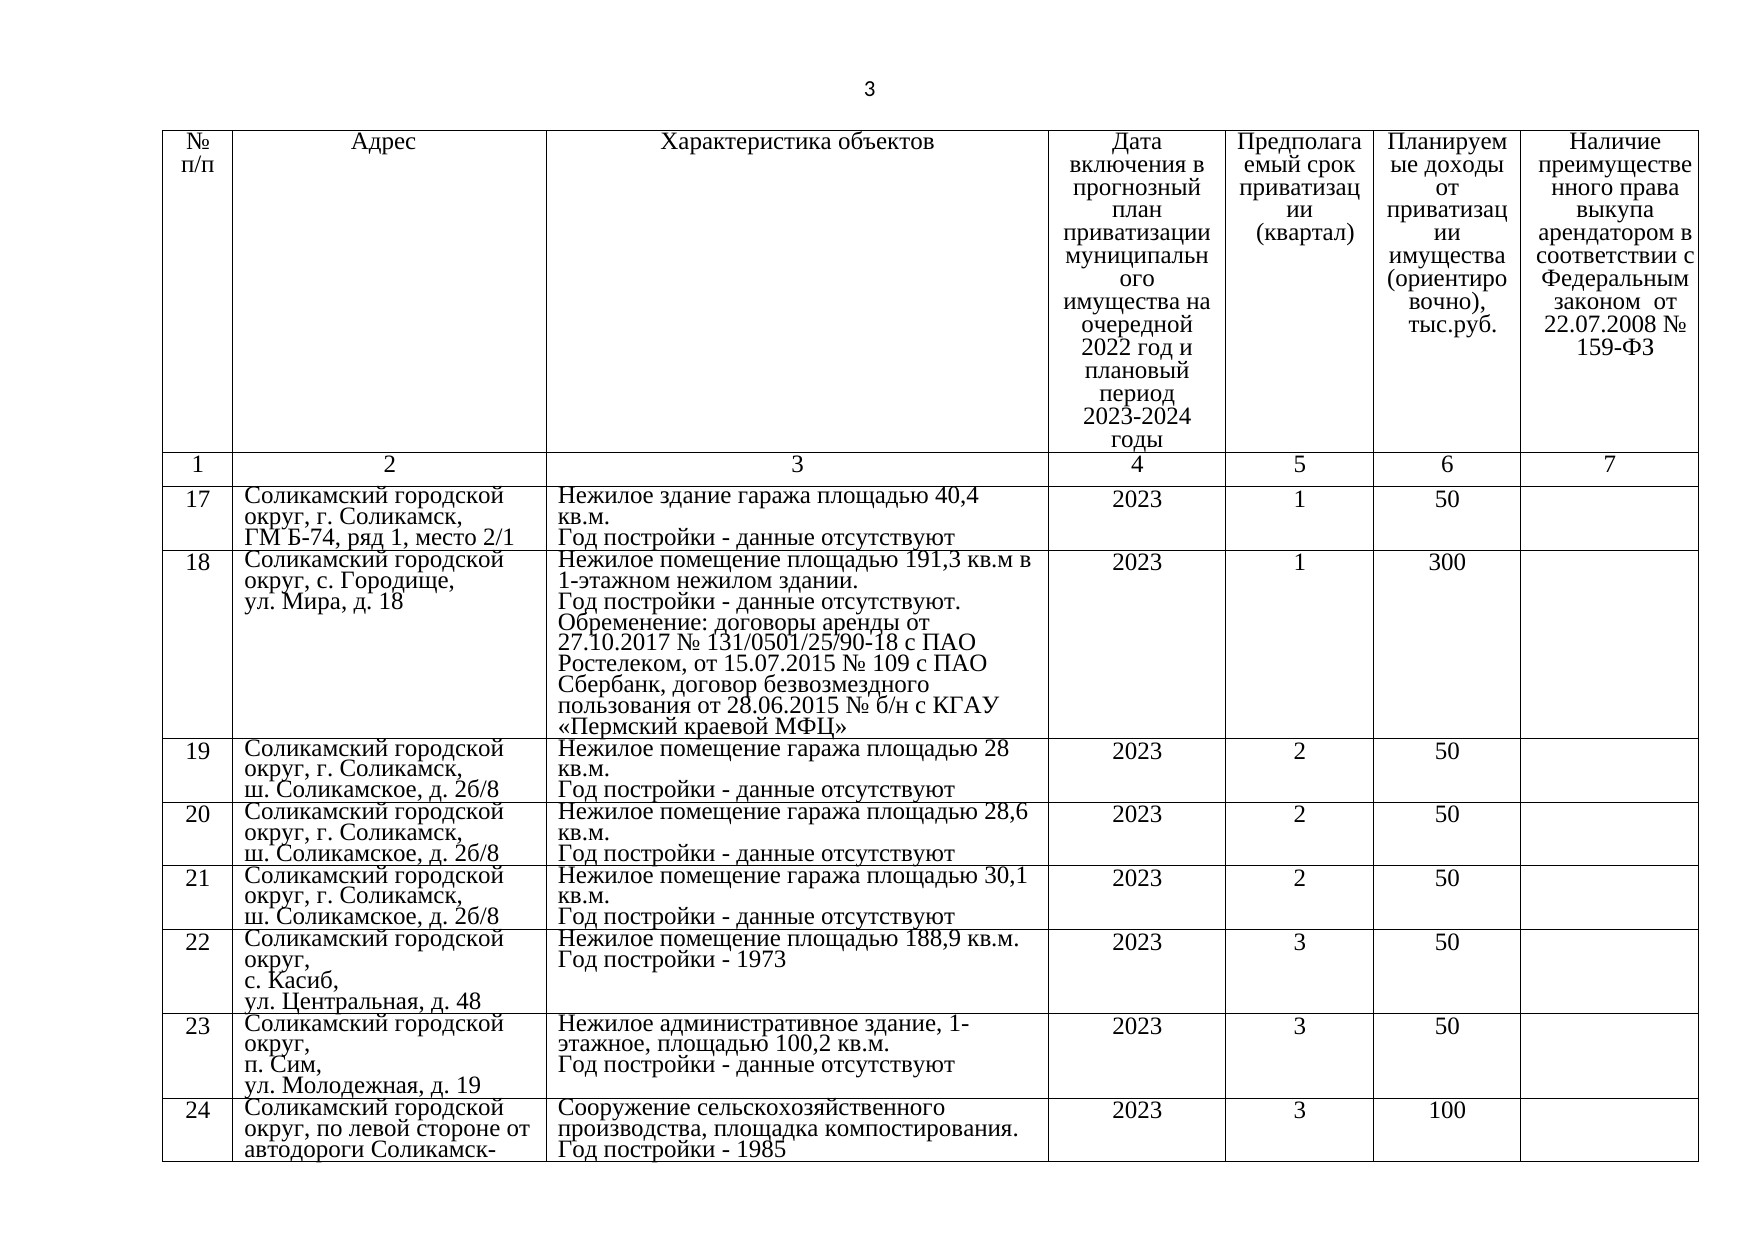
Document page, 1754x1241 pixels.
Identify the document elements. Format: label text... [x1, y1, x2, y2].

table_cell 50 [1374, 487, 1520, 550]
table_cell Соликамский городской округ, г. Соликамск, ш. Соликамское, д. 2б/8 [233, 866, 546, 929]
table_cell 1 [163, 453, 232, 486]
table_cell 7 [1521, 453, 1698, 486]
table_cell 2023 [1049, 487, 1225, 550]
table_cell Соликамский городской округ, с. Касиб, ул. Центральная, д. 48 [233, 930, 546, 1013]
table_cell Характеристика объектов [547, 131, 1048, 452]
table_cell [547, 1099, 1048, 1161]
table_cell 3 [547, 453, 1048, 486]
table_cell Предполагаемый срок приватизации (квартал) [1226, 131, 1373, 452]
table_cell Нежилое помещение гаража площадью 30,1 кв.м. Год постройки - данные отсутствуют [547, 866, 1048, 929]
table_cell Соликамский городской округ, г. Соликамск, ш. Соликамское, д. 2б/8 [233, 739, 546, 802]
table_cell [1521, 551, 1698, 738]
table_cell № п/п [163, 131, 232, 452]
table_cell 1 [1226, 487, 1373, 550]
table_cell 17 [163, 487, 232, 550]
table_cell 3 [1226, 1014, 1373, 1098]
table_cell 2023 [1049, 739, 1225, 802]
table_cell [1521, 930, 1698, 1013]
table_cell 2 [233, 453, 546, 486]
table_cell 21 [163, 866, 232, 929]
table_cell 50 [1374, 803, 1520, 865]
table_cell [1521, 803, 1698, 865]
table_cell 6 [1374, 453, 1520, 486]
table_cell 2 [1226, 803, 1373, 865]
table_cell 50 [1374, 739, 1520, 802]
table_cell Соликамский городской округ, г. Соликамск, ГМ Б-74, ряд 1, место 2/1 [233, 487, 546, 550]
table_cell 20 [163, 803, 232, 865]
table_cell Нежилое административное здание, 1- этажное, площадью 100,2 кв.м. Год постройки - данные отсутствуют [547, 1014, 1048, 1098]
table_cell 3 [1226, 1099, 1373, 1161]
table_cell Адрес [233, 131, 546, 452]
table_cell [1521, 1014, 1698, 1098]
table_cell 19 [163, 739, 232, 802]
table_cell Соликамский городской округ, с. Городище, ул. Мира, д. 18 [233, 551, 546, 738]
table_cell 2023 [1049, 551, 1225, 738]
table_cell 24 [163, 1099, 232, 1161]
table_cell 2023 [1049, 803, 1225, 865]
table_cell 4 [1049, 453, 1225, 486]
table_cell Нежилое помещение гаража площадью 28 кв.м. Год постройки - данные отсутствуют [547, 739, 1048, 802]
table_cell 2023 [1049, 866, 1225, 929]
table_cell 3 [1226, 930, 1373, 1013]
table_cell 100 [1374, 1099, 1520, 1161]
table_cell 5 [1226, 453, 1373, 486]
table_cell 23 [163, 1014, 232, 1098]
table_cell 2 [1226, 866, 1373, 929]
table_cell Нежилое помещение площадью 188,9 кв.м. Год постройки - 1973 [547, 930, 1048, 1013]
table_cell 2023 [1049, 1014, 1225, 1098]
table_cell 1 [1226, 551, 1373, 738]
table_cell Соликамский городской округ, г. Соликамск, ш. Соликамское, д. 2б/8 [233, 803, 546, 865]
table_cell [1521, 866, 1698, 929]
table_cell Планируемые доходы от приватизации имущества (ориентировочно), тыс.руб. [1374, 131, 1520, 452]
table_cell 300 [1374, 551, 1520, 738]
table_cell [233, 1099, 546, 1161]
table_cell Соликамский городской округ, п. Сим, ул. Молодежная, д. 19 [233, 1014, 546, 1098]
table_cell Наличие преимущественного права выкупа арендатором в соответствии с Федеральным законом от 22.07.2008 № 159-ФЗ [1521, 131, 1698, 452]
table_cell 50 [1374, 866, 1520, 929]
table_cell 2023 [1049, 1099, 1225, 1161]
table_cell 50 [1374, 930, 1520, 1013]
table_cell Нежилое помещение площадью 191,3 кв.м в 1-этажном нежилом здании. Год постройки - данные отсутствуют. Обременение: договоры аренды от 27.10.2017 № 131/0501/25/90-18 с ПАО Ростелеком, от 15.07.2015 № 109 с ПАО Сбербанк, договор безвозмездного пользования от 28.06.2015 № б/н с КГАУ «Пермский краевой МФЦ» [547, 551, 1048, 738]
table_cell [1521, 487, 1698, 550]
table_cell Дата включения в прогнозный план приватизации муниципального имущества на очередной 2022 год и плановый период 2023-2024 годы [1049, 131, 1225, 452]
table_cell 2 [1226, 739, 1373, 802]
table_cell 22 [163, 930, 232, 1013]
table_cell 50 [1374, 1014, 1520, 1098]
table_cell Нежилое помещение гаража площадью 28,6 кв.м. Год постройки - данные отсутствуют [547, 803, 1048, 865]
table_cell Нежилое здание гаража площадью 40,4 кв.м. Год постройки - данные отсутствуют [547, 487, 1048, 550]
table_cell [1521, 1099, 1698, 1161]
table_cell 18 [163, 551, 232, 738]
table_cell [1521, 739, 1698, 802]
table_cell 2023 [1049, 930, 1225, 1013]
